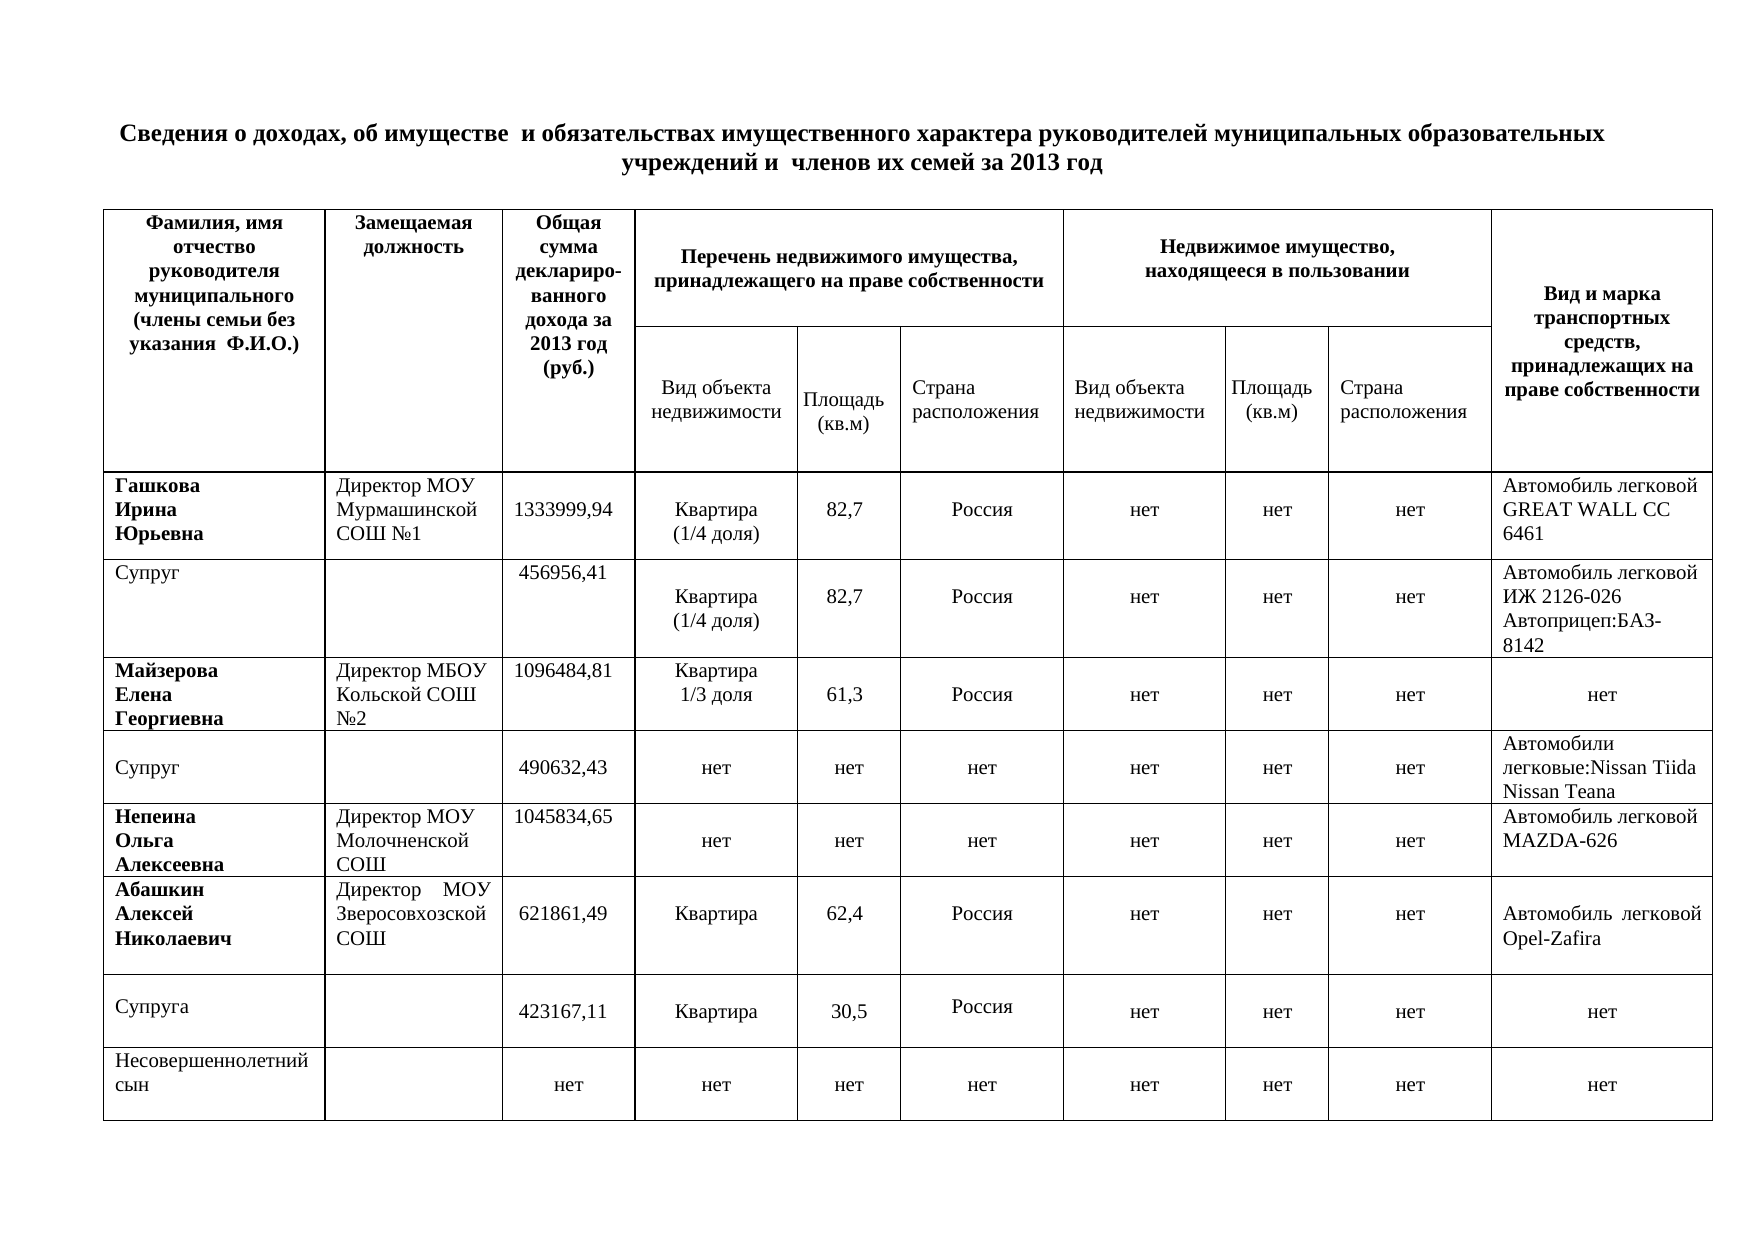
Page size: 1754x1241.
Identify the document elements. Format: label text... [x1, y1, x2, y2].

table_cell Квартира [636, 975, 797, 1047]
table_cell нет [901, 804, 1063, 876]
table_cell Несовершеннолетний сын [104, 1048, 324, 1120]
table_cell нет [636, 804, 797, 876]
table_cell нет [1492, 658, 1712, 730]
table_header Перечень недвижимого имущества, принадлежащего на праве собственности [636, 210, 1063, 326]
table_cell Автомобиль легковой GREAT WALL CC 6461 [1492, 473, 1712, 559]
table_cell 82,7 [798, 473, 900, 559]
table_cell нет [1492, 1048, 1712, 1120]
table_cell Квартира 1/3 доля [636, 658, 797, 730]
table_cell нет [901, 1048, 1063, 1120]
table_cell нет [1064, 804, 1225, 876]
table_header Вид и марка транспортных средств, принадлежащих на праве собственности [1492, 210, 1712, 471]
table_cell 423167,11 [503, 975, 634, 1047]
table_header Замещаемая должность [325, 210, 502, 471]
table_cell 30,5 [798, 975, 900, 1047]
table_cell Супруг [104, 560, 324, 657]
table_cell 82,7 [798, 560, 900, 657]
table_cell нет [1064, 473, 1225, 559]
table_cell Площадь (кв.м) [798, 327, 900, 471]
table_cell Россия [901, 560, 1063, 657]
table_cell [325, 975, 502, 1047]
table_cell нет [1226, 877, 1328, 973]
table_cell нет [1329, 1048, 1491, 1120]
table_cell Квартира [636, 877, 797, 973]
table_cell нет [1226, 1048, 1328, 1120]
table_cell нет [1226, 560, 1328, 657]
table_cell Квартира (1/4 доля) [636, 560, 797, 657]
table_cell Россия [901, 975, 1063, 1047]
table_cell Директор МОУ Мурмашинской СОШ №1 [325, 473, 502, 559]
table_cell Страна расположения [1329, 327, 1491, 471]
table_header Недвижимое имущество, находящееся в пользовании [1064, 210, 1491, 326]
table_cell Россия [901, 658, 1063, 730]
table_cell Гашкова Ирина Юрьевна [104, 473, 324, 559]
table_cell Автомобили легковые:Nissan Tiida Nissan Teana [1492, 731, 1712, 803]
table_cell нет [1226, 731, 1328, 803]
table_cell нет [1329, 804, 1491, 876]
table_cell нет [503, 1048, 634, 1120]
table_cell нет [1064, 560, 1225, 657]
table_cell нет [1329, 658, 1491, 730]
table_cell нет [1064, 658, 1225, 730]
table_cell нет [1329, 975, 1491, 1047]
table_cell 1045834,65 [503, 804, 634, 876]
table_cell Вид объекта недвижимости [636, 327, 797, 471]
table_cell нет [1329, 560, 1491, 657]
table_cell нет [636, 731, 797, 803]
table_cell нет [1064, 975, 1225, 1047]
table_cell нет [1226, 975, 1328, 1047]
table_cell нет [1064, 731, 1225, 803]
table_cell Супруг [104, 731, 324, 803]
table_cell Россия [901, 877, 1063, 973]
table_cell 1096484,81 [503, 658, 634, 730]
table_cell нет [636, 1048, 797, 1120]
table_cell нет [798, 731, 900, 803]
table_cell 490632,43 [503, 731, 634, 803]
table_cell Квартира (1/4 доля) [636, 473, 797, 559]
table_header Общая сумма деклариро-ванного дохода за 2013 год (руб.) [503, 210, 634, 471]
table_cell 61,3 [798, 658, 900, 730]
table_cell нет [901, 731, 1063, 803]
table_cell Вид объекта недвижимости [1064, 327, 1225, 471]
table_cell Непеина Ольга Алексеевна [104, 804, 324, 876]
table_cell Директор МБОУ Кольской СОШ №2 [325, 658, 502, 730]
table_cell нет [1329, 473, 1491, 559]
table_cell Автомобиль легковой ИЖ 2126-026 Автоприцеп:БАЗ-8142 [1492, 560, 1712, 657]
table_cell Автомобиль легковой MAZDA-626 [1492, 804, 1712, 876]
table_cell Абашкин Алексей Николаевич [104, 877, 324, 973]
table_cell 621861,49 [503, 877, 634, 973]
table_cell нет [798, 1048, 900, 1120]
table_cell Директор МОУ Зверосовхозской СОШ [325, 877, 502, 973]
text Сведения о доходах, об имуществе и обязательствах имущественного характера руководителей муниципальных образовательных учреждений и членов их семей за 2013 год [59, 118, 1665, 176]
table_cell [325, 1048, 502, 1120]
table_cell 456956,41 [503, 560, 634, 657]
table_cell нет [1329, 731, 1491, 803]
table_cell Директор МОУ Молочненской СОШ [325, 804, 502, 876]
table_cell нет [1064, 877, 1225, 973]
table_cell [325, 560, 502, 657]
table_cell Площадь (кв.м) [1226, 327, 1328, 471]
table_cell Майзерова Елена Георгиевна [104, 658, 324, 730]
table_cell нет [1226, 804, 1328, 876]
table_cell нет [1492, 975, 1712, 1047]
table_header Фамилия, имя отчество руководителя муниципального (члены семьи без указания Ф.И.О.) [104, 210, 324, 471]
table_cell [325, 731, 502, 803]
table_cell нет [1064, 1048, 1225, 1120]
table_cell нет [1226, 658, 1328, 730]
table_cell нет [1226, 473, 1328, 559]
table_cell Автомобиль легковой Opel-Zafira [1492, 877, 1712, 973]
table_cell 1333999,94 [503, 473, 634, 559]
table_cell Страна расположения [901, 327, 1063, 471]
table_cell 62,4 [798, 877, 900, 973]
table_cell нет [798, 804, 900, 876]
table_cell нет [1329, 877, 1491, 973]
table_cell Россия [901, 473, 1063, 559]
table_cell Супруга [104, 975, 324, 1047]
